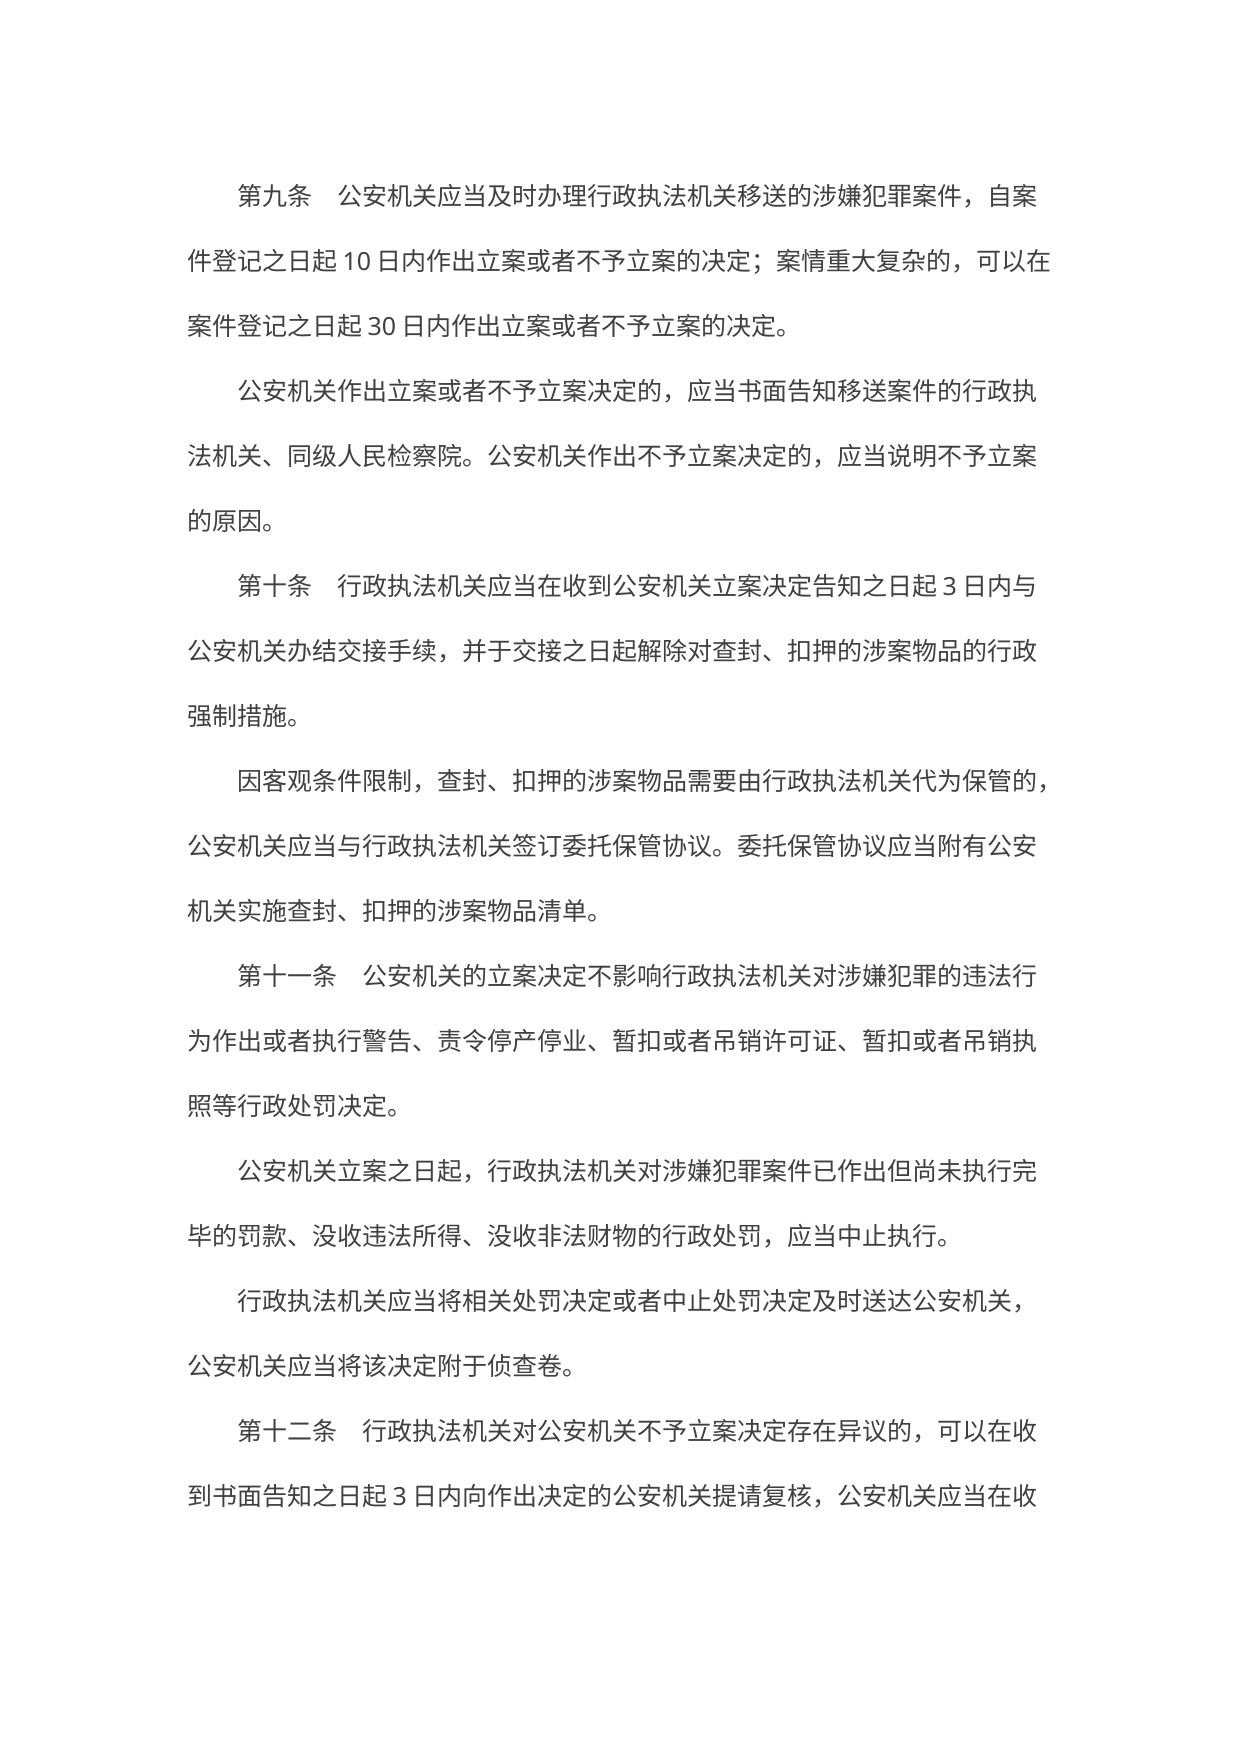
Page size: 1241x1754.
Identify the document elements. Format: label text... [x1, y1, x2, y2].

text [187, 1397, 1053, 1527]
text 公安机关作出立案或者不予立案决定的，应当书面告知移送案件的行政执法机关、同级人民检察院。公安机关作出不予立案决定的，应当说明不予立案的原因。 [187, 357, 1053, 552]
text 第九条 公安机关应当及时办理行政执法机关移送的涉嫌犯罪案件，自案件登记之日起10日内作出立案或者不予立案的决定；案情重大复杂的，可以在案件登记之日起30日内作出立案或者不予立案的决定。 [187, 162, 1053, 357]
text 因客观条件限制，查封、扣押的涉案物品需要由行政执法机关代为保管的，公安机关应当与行政执法机关签订委托保管协议。委托保管协议应当附有公安机关实施查封、扣押的涉案物品清单。 [187, 747, 1053, 942]
text 第十一条 公安机关的立案决定不影响行政执法机关对涉嫌犯罪的违法行为作出或者执行警告、责令停产停业、暂扣或者吊销许可证、暂扣或者吊销执照等行政处罚决定。 [187, 942, 1053, 1137]
text 公安机关立案之日起，行政执法机关对涉嫌犯罪案件已作出但尚未执行完毕的罚款、没收违法所得、没收非法财物的行政处罚，应当中止执行。 [187, 1137, 1053, 1267]
text 行政执法机关应当将相关处罚决定或者中止处罚决定及时送达公安机关，公安机关应当将该决定附于侦查卷。 [187, 1267, 1053, 1397]
text 第十条 行政执法机关应当在收到公安机关立案决定告知之日起3日内与公安机关办结交接手续，并于交接之日起解除对查封、扣押的涉案物品的行政强制措施。 [187, 552, 1053, 747]
